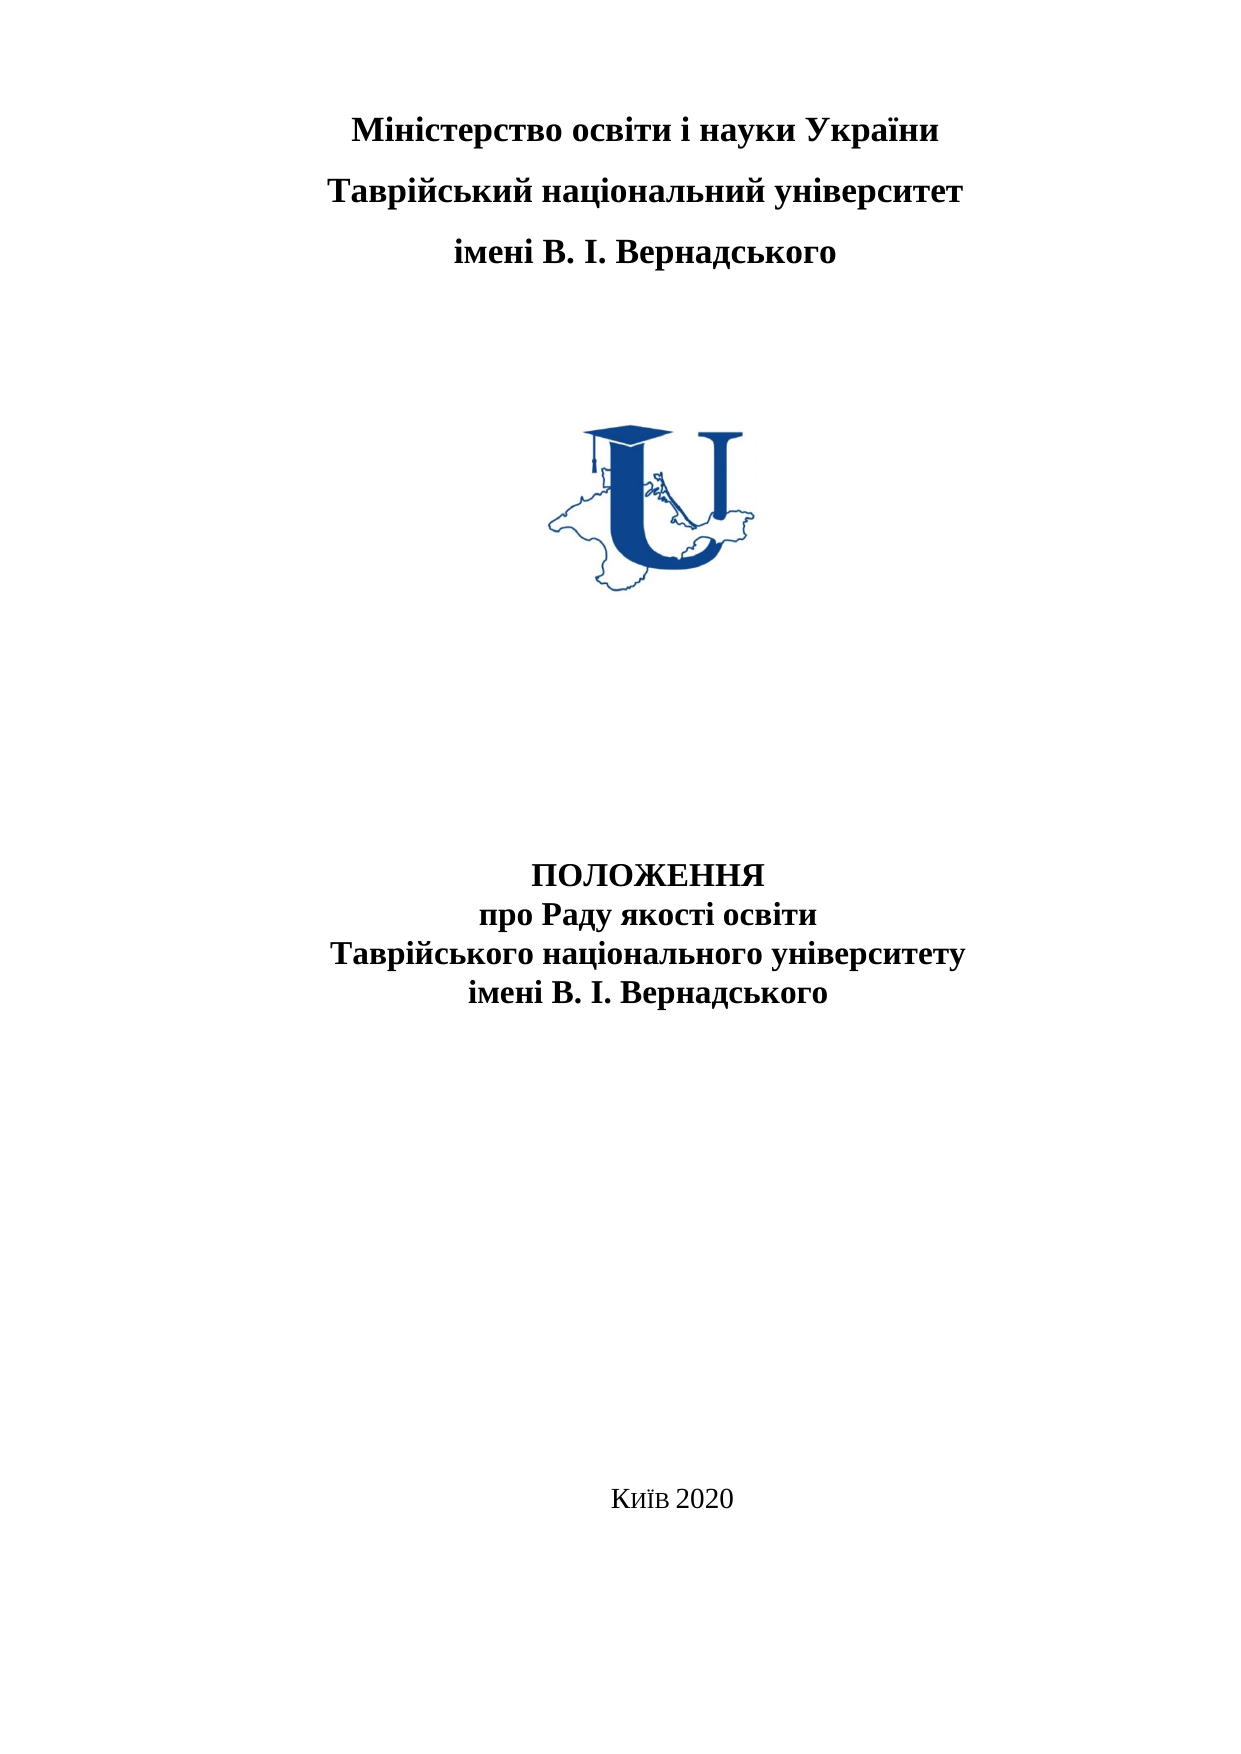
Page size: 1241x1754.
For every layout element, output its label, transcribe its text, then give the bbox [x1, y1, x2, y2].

text ПОЛОЖЕННЯ [133, 855, 1163, 893]
text про Раду якості освіти [133, 894, 1163, 932]
text Таврійського національного університету [133, 933, 1163, 972]
text імені В. І. Вернадського [133, 973, 1163, 1011]
text КИЇВ 2020 [181, 1481, 1163, 1514]
text Міністерство освіти і науки України [121, 108, 1169, 149]
text імені В. І. Вернадського [121, 231, 1169, 272]
text Таврійський національний університет [121, 169, 1169, 210]
picture [540, 410, 759, 615]
